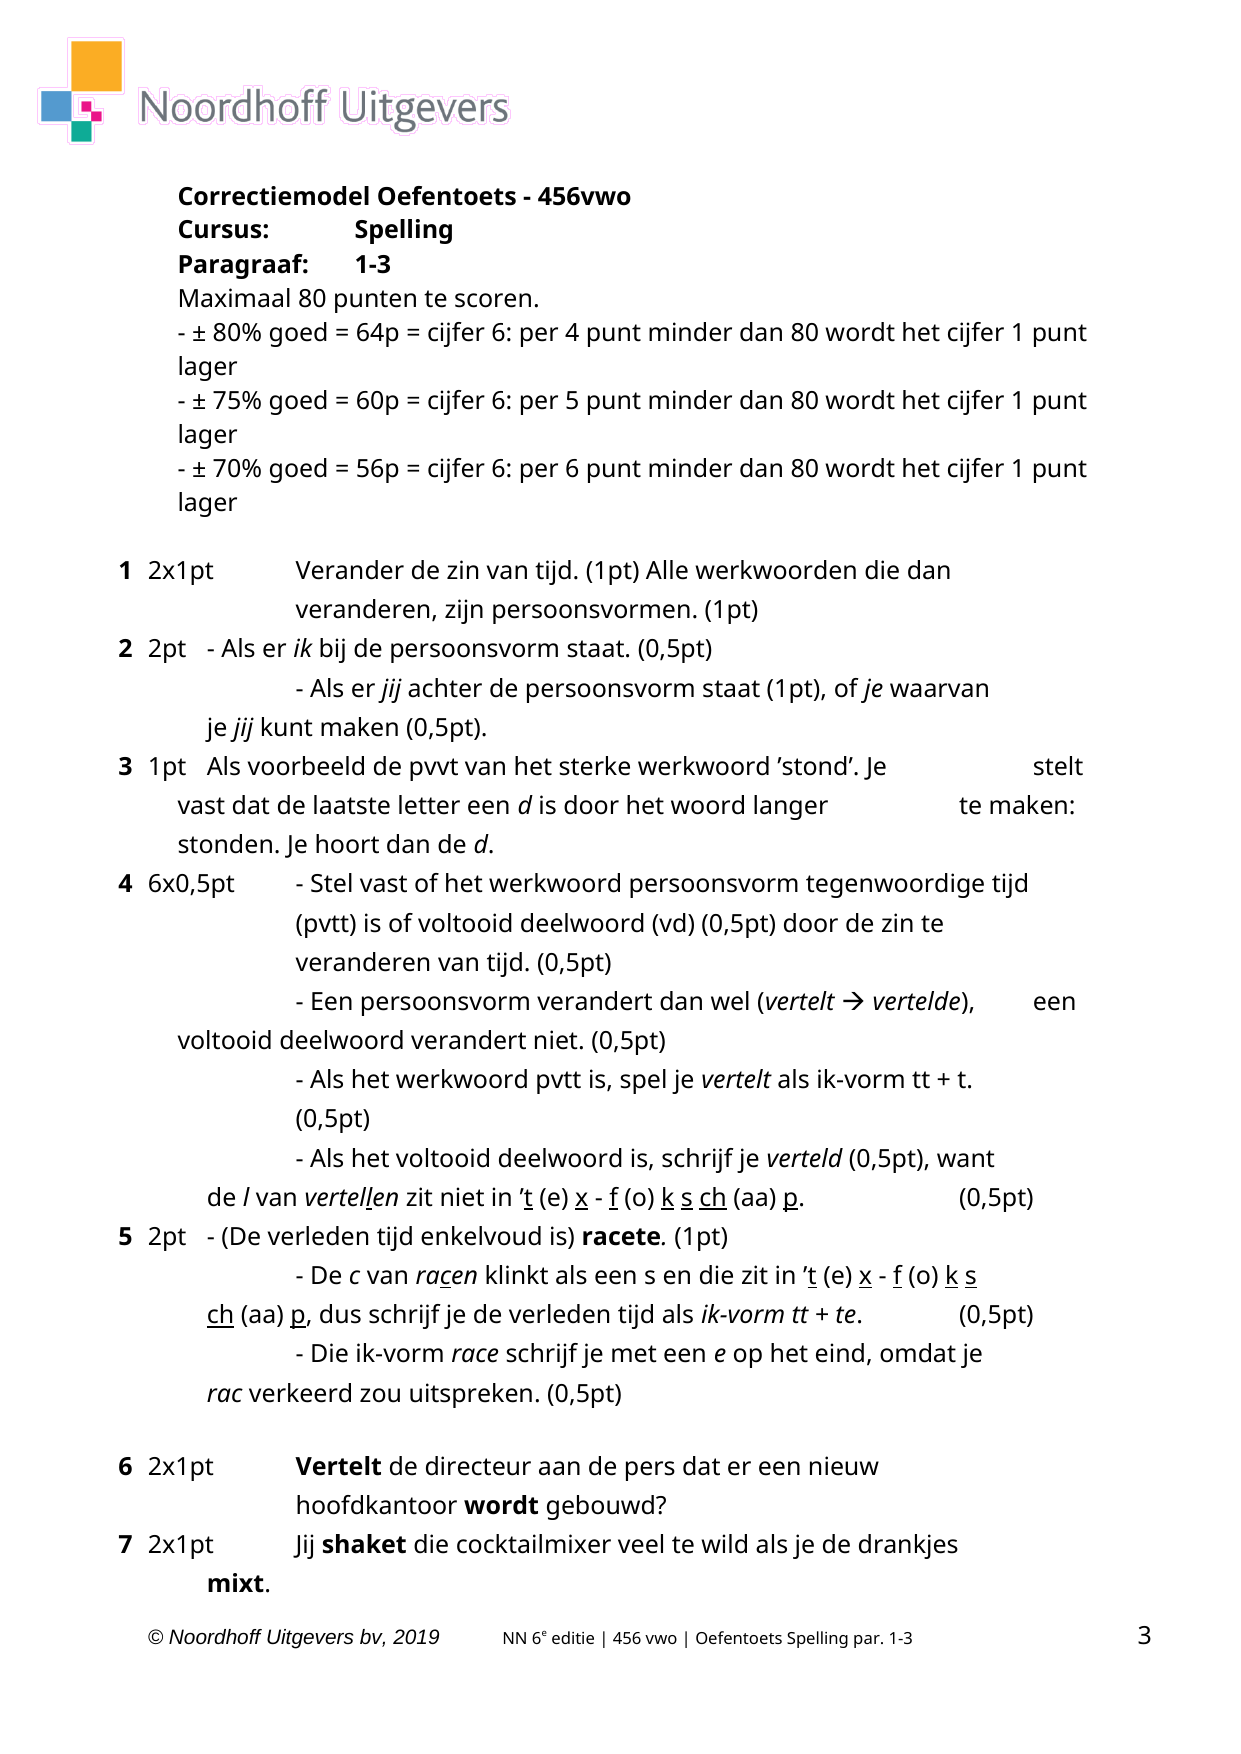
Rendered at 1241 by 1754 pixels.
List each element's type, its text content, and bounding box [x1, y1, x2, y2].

text Maximaal 80 punten te scoren. [88, 280, 1093, 314]
list 1pt Als voorbeeld de pvvt van het sterke werkwoord ’stond’. Je stelt vast dat de laatste letter een d is door het woord langer te maken: stonden. Je hoort dan de d. [118, 749, 1093, 861]
list - Als er jij achter de persoonsvorm staat (1pt), of je waarvan je jij kunt maken (0,5pt). [177, 670, 1093, 743]
list 2x1pt Verander de zin van tijd. (1pt) Alle werkwoorden die dan veranderen, zijn persoonsvormen. (1pt) [118, 553, 1093, 626]
list - Die ik-vorm race schrijf je met een e op het eind, omdat je rac verkeerd zou uitspreken. (0,5pt) [177, 1336, 1093, 1409]
text Cursus: Spelling [88, 212, 1093, 246]
list 6x0,5pt - Stel vast of het werkwoord persoonsvorm tegenwoordige tijd (pvtt) is of voltooid deelwoord (vd) (0,5pt) door de zin te veranderen van tijd. (0,5pt) [118, 866, 1093, 978]
text - ± 80% goed = 64p = cijfer 6: per 4 punt minder dan 80 wordt het cijfer 1 punt lager [88, 314, 1093, 382]
text Correctiemodel Oefentoets - 456vwo [88, 178, 1093, 212]
list - De c van racen klinkt als een s en die zit in ’t (e) x - f (o) k s ch (aa) p, dus schrijf je de verleden tijd als ik-vorm tt + te. (0,5pt) [177, 1258, 1093, 1331]
list - Als het werkwoord pvtt is, spel je vertelt als ik-vorm tt + t. (0,5pt) [177, 1062, 1093, 1135]
list 2x1pt Vertelt de directeur aan de pers dat er een nieuw hoofdkantoor wordt gebouwd? [118, 1448, 1093, 1522]
list 2pt - (De verleden tijd enkelvoud is) racete. (1pt) [118, 1219, 1093, 1253]
list 2pt - Als er ik bij de persoonsvorm staat. (0,5pt) [118, 631, 1093, 665]
picture [35, 35, 635, 185]
list - Een persoonsvorm verandert dan wel (vertelt vertelde), een voltooid deelwoord verandert niet. (0,5pt) [177, 984, 1093, 1057]
text Paragraaf: 1-3 [88, 246, 1093, 280]
list - Als het voltooid deelwoord is, schrijf je verteld (0,5pt), want de l van vertellen zit niet in ’t (e) x - f (o) k s ch (aa) p. (0,5pt) [177, 1140, 1093, 1213]
text - ± 70% goed = 56p = cijfer 6: per 6 punt minder dan 80 wordt het cijfer 1 punt lager [88, 451, 1093, 519]
text - ± 75% goed = 60p = cijfer 6: per 5 punt minder dan 80 wordt het cijfer 1 punt lager [88, 382, 1093, 451]
list 2x1pt Jij shaket die cocktailmixer veel te wild als je de drankjes mixt. [118, 1527, 1093, 1600]
